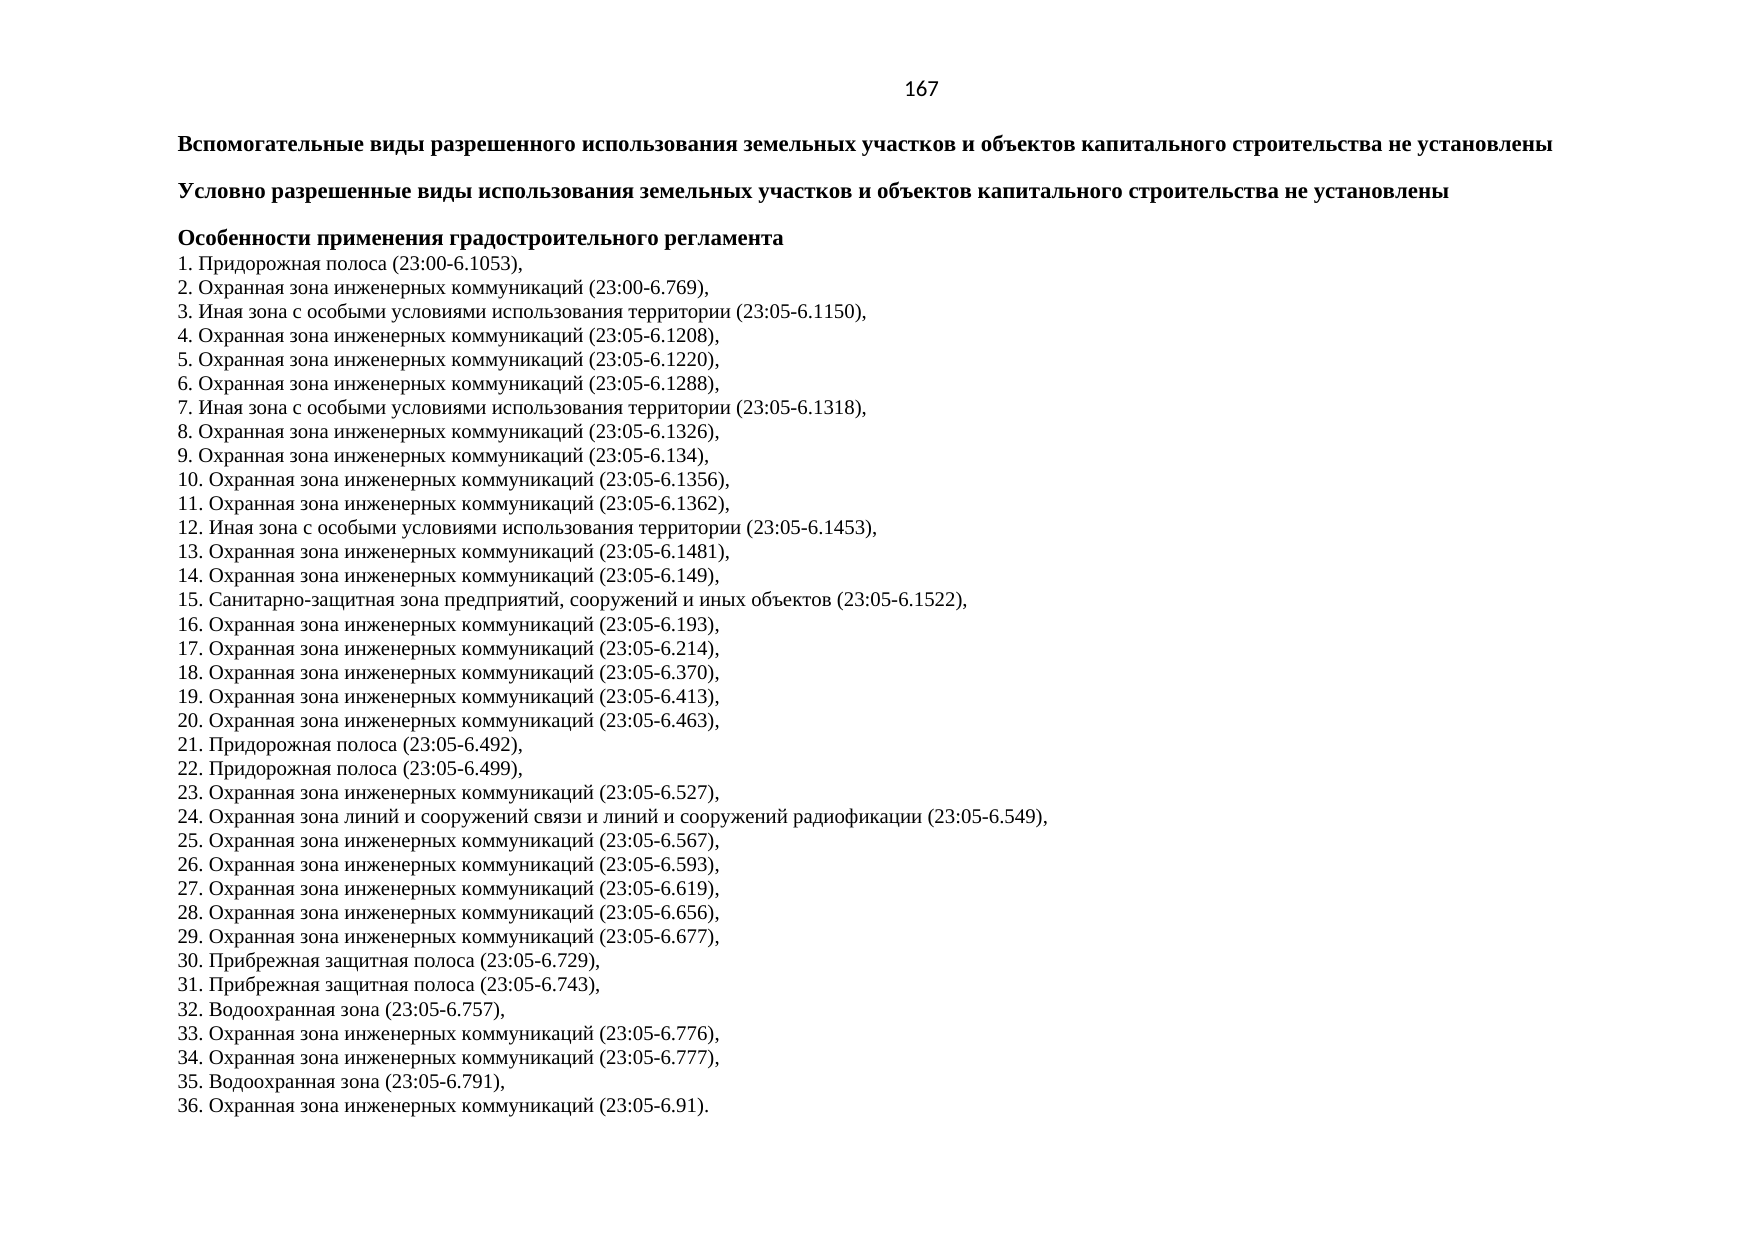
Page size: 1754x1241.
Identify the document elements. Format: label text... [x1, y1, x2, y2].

text 1. Придорожная полоса (23:00-6.1053), 2. Охранная зона инженерных коммуникаций (23:00-6.769), 3. Иная зона с особыми условиями использования территории (23:05-6.1150), 4. Охранная зона инженерных коммуникаций (23:05-6.1208), 5. Охранная зона инженерных коммуникаций (23:05-6.1220), 6. Охранная зона инженерных коммуникаций (23:05-6.1288), 7. Иная зона с особыми условиями использования территории (23:05-6.1318), 8. Охранная зона инженерных коммуникаций (23:05-6.1326), 9. Охранная зона инженерных коммуникаций (23:05-6.134), 10. Охранная зона инженерных коммуникаций (23:05-6.1356), 11. Охранная зона инженерных коммуникаций (23:05-6.1362), 12. Иная зона с особыми условиями использования территории (23:05-6.1453), 13. Охранная зона инженерных коммуникаций (23:05-6.1481), 14. Охранная зона инженерных коммуникаций (23:05-6.149), 15. Санитарно-защитная зона предприятий, сооружений и иных объектов (23:05-6.1522), 16. Охранная зона инженерных коммуникаций (23:05-6.193), 17. Охранная зона инженерных коммуникаций (23:05-6.214), 18. Охранная зона инженерных коммуникаций (23:05-6.370), 19. Охранная зона инженерных коммуникаций (23:05-6.413), 20. Охранная зона инженерных коммуникаций (23:05-6.463), 21. Придорожная полоса (23:05-6.492), 22. Придорожная полоса (23:05-6.499), 23. Охранная зона инженерных коммуникаций (23:05-6.527), 24. Охранная зона линий и сооружений связи и линий и сооружений радиофикации (23:05-6.549), 25. Охранная зона инженерных коммуникаций (23:05-6.567), 26. Охранная зона инженерных коммуникаций (23:05-6.593), 27. Охранная зона инженерных коммуникаций (23:05-6.619), 28. Охранная зона инженерных коммуникаций (23:05-6.656), 29. Охранная зона инженерных коммуникаций (23:05-6.677), 30. Прибрежная защитная полоса (23:05-6.729), 31. Прибрежная защитная полоса (23:05-6.743), 32. Водоохранная зона (23:05-6.757), 33. Охранная зона инженерных коммуникаций (23:05-6.776), 34. Охранная зона инженерных коммуникаций (23:05-6.777), 35. Водоохранная зона (23:05-6.791), 36. Охранная зона инженерных коммуникаций (23:05-6.91). [177, 251, 1665, 1117]
subtitle Вспомогательные виды разрешенного использования земельных участков и объектов капитального строительства не установлены [177, 130, 1665, 156]
subtitle Условно разрешенные виды использования земельных участков и объектов капитального строительства не установлены [177, 177, 1665, 203]
subtitle Особенности применения градостроительного регламента [177, 224, 1665, 251]
